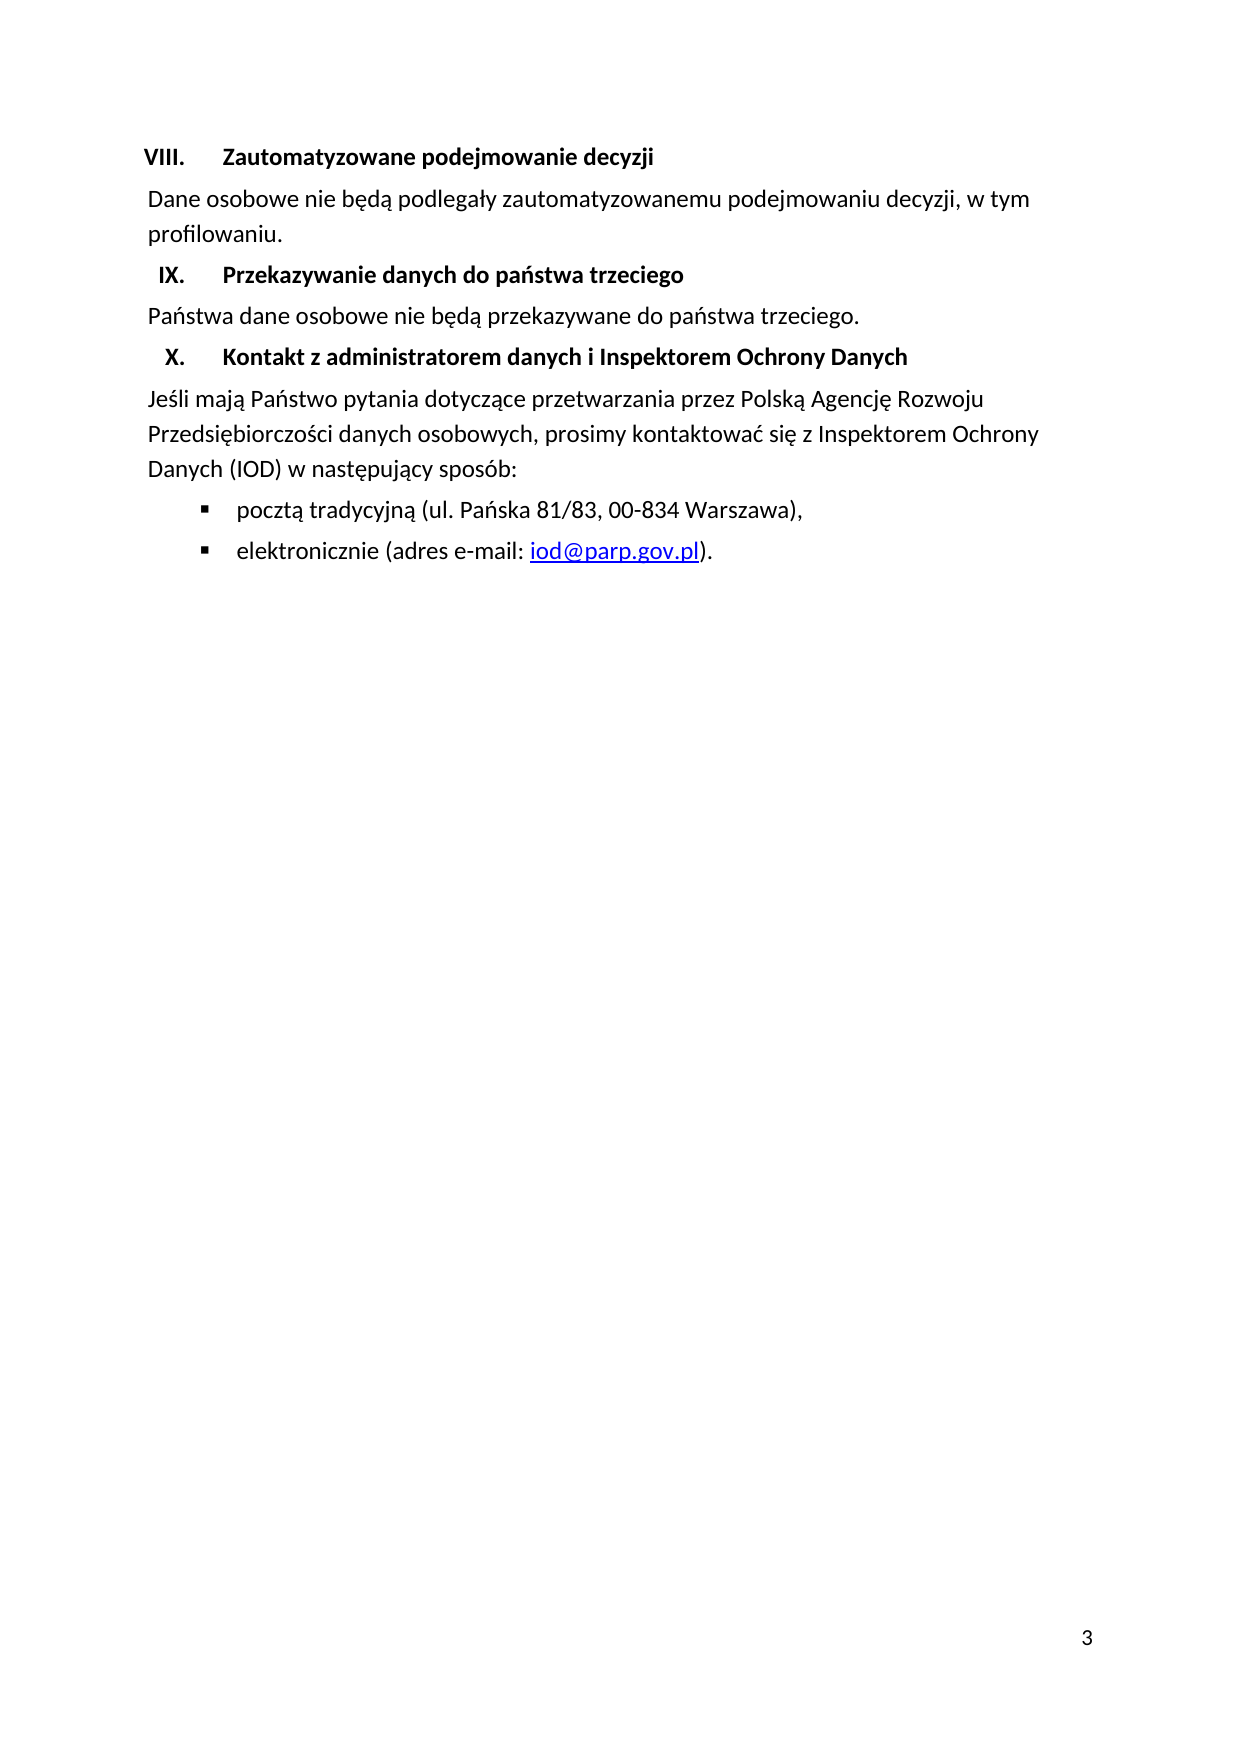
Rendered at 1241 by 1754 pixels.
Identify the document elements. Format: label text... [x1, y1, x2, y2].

list Kontakt z administratorem danych i Inspektorem Ochrony Danych [185, 341, 1092, 372]
text Jeśli mają Państwo pytania dotyczące przetwarzania przez Polską Agencję Rozwoju Przedsiębiorczości danych osobowych, prosimy kontaktować się z Inspektorem Ochrony Danych (IOD) w następujący sposób: [148, 383, 1092, 483]
text Dane osobowe nie będą podlegały zautomatyzowanemu podejmowaniu decyzji, w tym profilowaniu. [148, 183, 1092, 248]
list Przekazywanie danych do państwa trzeciego [185, 259, 1092, 289]
list pocztą tradycyjną (ul. Pańska 81/83, 00-834 Warszawa), [199, 494, 1092, 524]
text Państwa dane osobowe nie będą przekazywane do państwa trzeciego. [148, 300, 1092, 331]
list elektronicznie (adres e-mail: iod@parp.gov.pl). [199, 535, 1092, 566]
list Zautomatyzowane podejmowanie decyzji [185, 141, 1092, 172]
